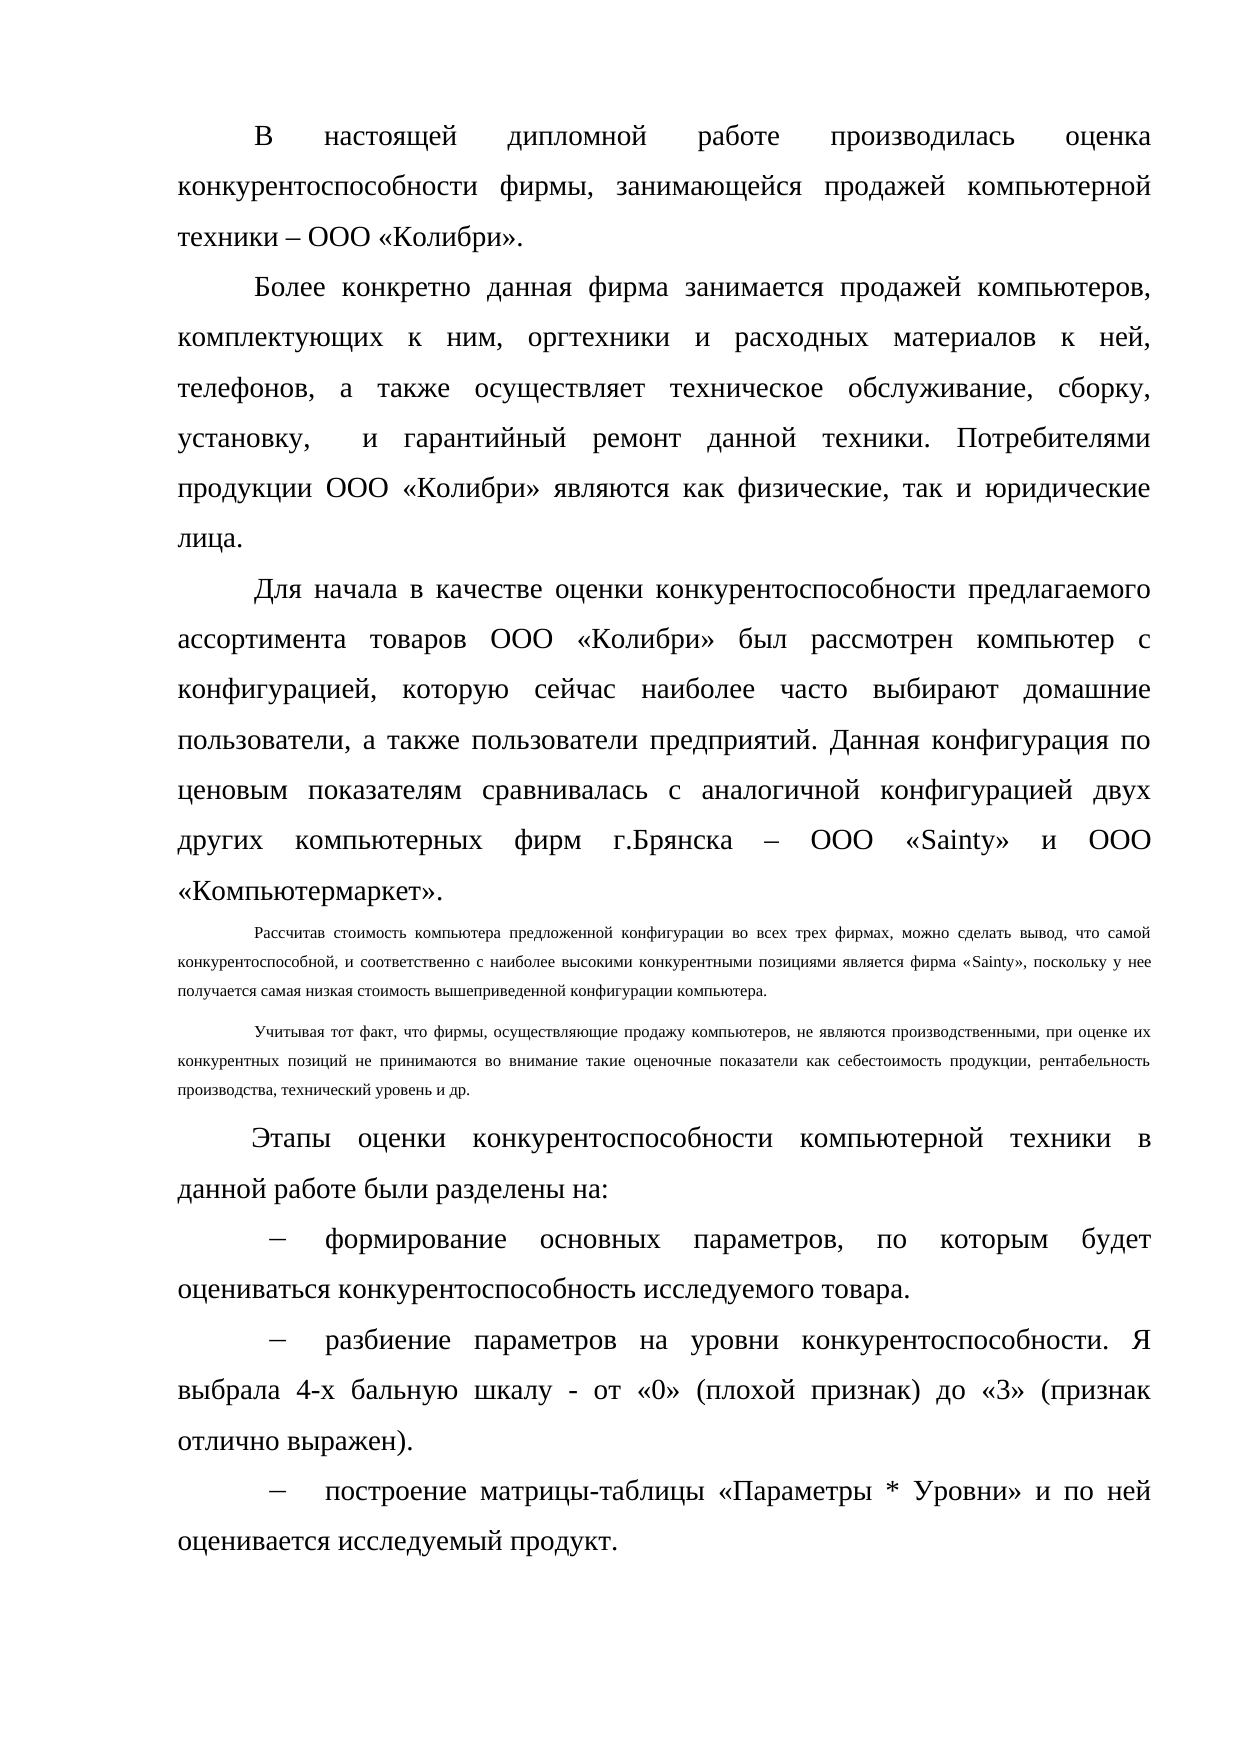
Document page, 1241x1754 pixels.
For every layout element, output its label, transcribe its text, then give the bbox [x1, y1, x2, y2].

list формирование основных параметров, по которым будет оцениваться конкурентоспособность исследуемого товара. [177, 1221, 1152, 1305]
list построение матрицы-таблицы «Параметры * Уровни» и по ней оценивается исследуемый продукт. [177, 1473, 1152, 1557]
text В настоящей дипломной работе производилась оценка конкурентоспособности фирмы, занимающейся продажей компьютерной техники – ООО «Колибри». [177, 118, 1152, 252]
text Учитывая тот факт, что фирмы, осуществляющие продажу компьютеров, не являются производственными, при оценке их конкурентных позиций не принимаются во внимание такие оценочные показатели как себестоимость продукции, рентабельность производства, технический уровень и др. [177, 1022, 1152, 1098]
text Этапы оценки конкурентоспособности компьютерной техники в данной работе были разделены на: [177, 1121, 1152, 1204]
text Рассчитав стоимость компьютера предложенной конфигурации во всех трех фирмах, можно сделать вывод, что самой конкурентоспособной, и соответственно с наиболее высокими конкурентными позициями является фирма «Sainty», поскольку у нее получается самая низкая стоимость вышеприведенной конфигурации компьютера. [177, 923, 1152, 1000]
text Более конкретно данная фирма занимается продажей компьютеров, комплектующих к ним, оргтехники и расходных материалов к ней, телефонов, а также осуществляет техническое обслуживание, сборку, установку, и гарантийный ремонт данной техники. Потребителями продукции ООО «Колибри» являются как физические, так и юридические лица. [177, 269, 1152, 554]
text Для начала в качестве оценки конкурентоспособности предлагаемого ассортимента товаров ООО «Колибри» был рассмотрен компьютер с конфигурацией, которую сейчас наиболее часто выбирают домашние пользователи, а также пользователи предприятий. Данная конфигурация по ценовым показателям сравнивалась с аналогичной конфигурацией двух других компьютерных фирм г.Брянска – ООО «Sainty» и ООО «Компьютермаркет». [177, 571, 1152, 906]
list разбиение параметров на уровни конкурентоспособности. Я выбрала 4-х бальную шкалу - от «0» (плохой признак) до «3» (признак отлично выражен). [177, 1322, 1152, 1456]
